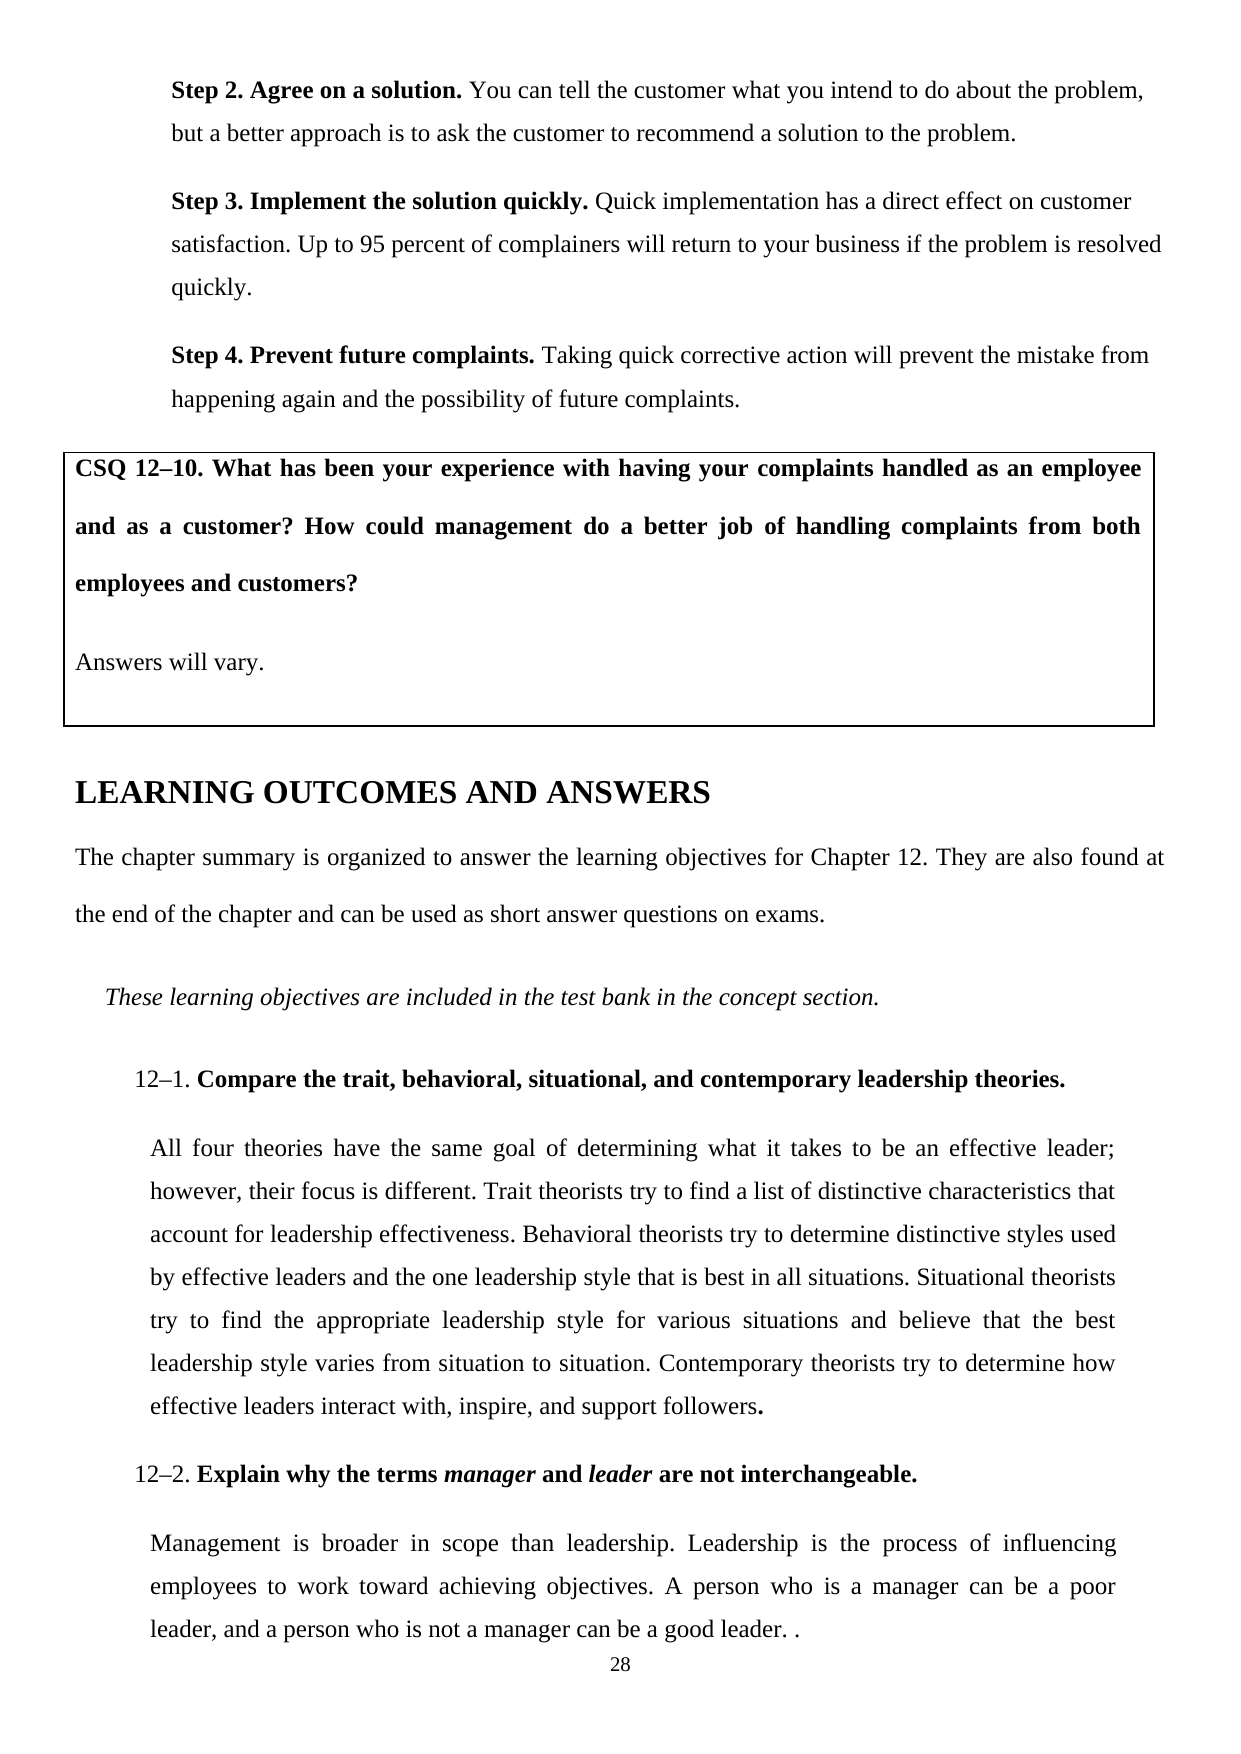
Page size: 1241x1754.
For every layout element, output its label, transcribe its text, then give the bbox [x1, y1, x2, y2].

table_header CSQ 12–10. What has been your experience with having your complaints handled as an employee and as a customer? How could management do a better job of handling complaints from both employees and customers? Answers will vary. [65, 453, 1153, 725]
list 12–2. Explain why the terms manager and leader are not interchangeable. [134, 1459, 1165, 1488]
text These learning objectives are included in the test bank in the concept section. [75, 982, 1165, 1011]
list LEARNING OUTCOMES AND ANSWERS [75, 772, 1165, 810]
text All four theories have the same goal of determining what it takes to be an effective leader; however, their focus is different. Trait theorists try to find a list of distinctive characteristics that account for leadership effectiveness. Behavioral theorists try to determine distinctive styles used by effective leaders and the one leadership style that is best in all situations. Situational theorists try to find the appropriate leadership style for various situations and believe that the best leadership style varies from situation to situation. Contemporary theorists try to determine how effective leaders interact with, inspire, and support followers. [150, 1133, 1117, 1420]
text Management is broader in scope than leadership. Leadership is the process of influencing employees to work toward achieving objectives. A person who is a manager can be a poor leader, and a person who is not a manager can be a good leader. . [150, 1528, 1117, 1643]
text Step 3. Implement the solution quickly. Quick implementation has a direct effect on customer satisfaction. Up to 95 percent of complainers will return to your business if the problem is resolved quickly. [171, 186, 1165, 301]
text Step 2. Agree on a solution. You can tell the customer what you intend to do about the problem, but a better approach is to ask the customer to recommend a solution to the problem. [171, 75, 1165, 147]
text The chapter summary is organized to answer the learning objectives for Chapter 12. They are also found at the end of the chapter and can be used as short answer questions on exams. [75, 842, 1165, 928]
list 12–1. Compare the trait, behavioral, situational, and contemporary leadership theories. [134, 1064, 1165, 1093]
text Step 4. Prevent future complaints. Taking quick corrective action will prevent the mistake from happening again and the possibility of future complaints. [171, 341, 1165, 412]
